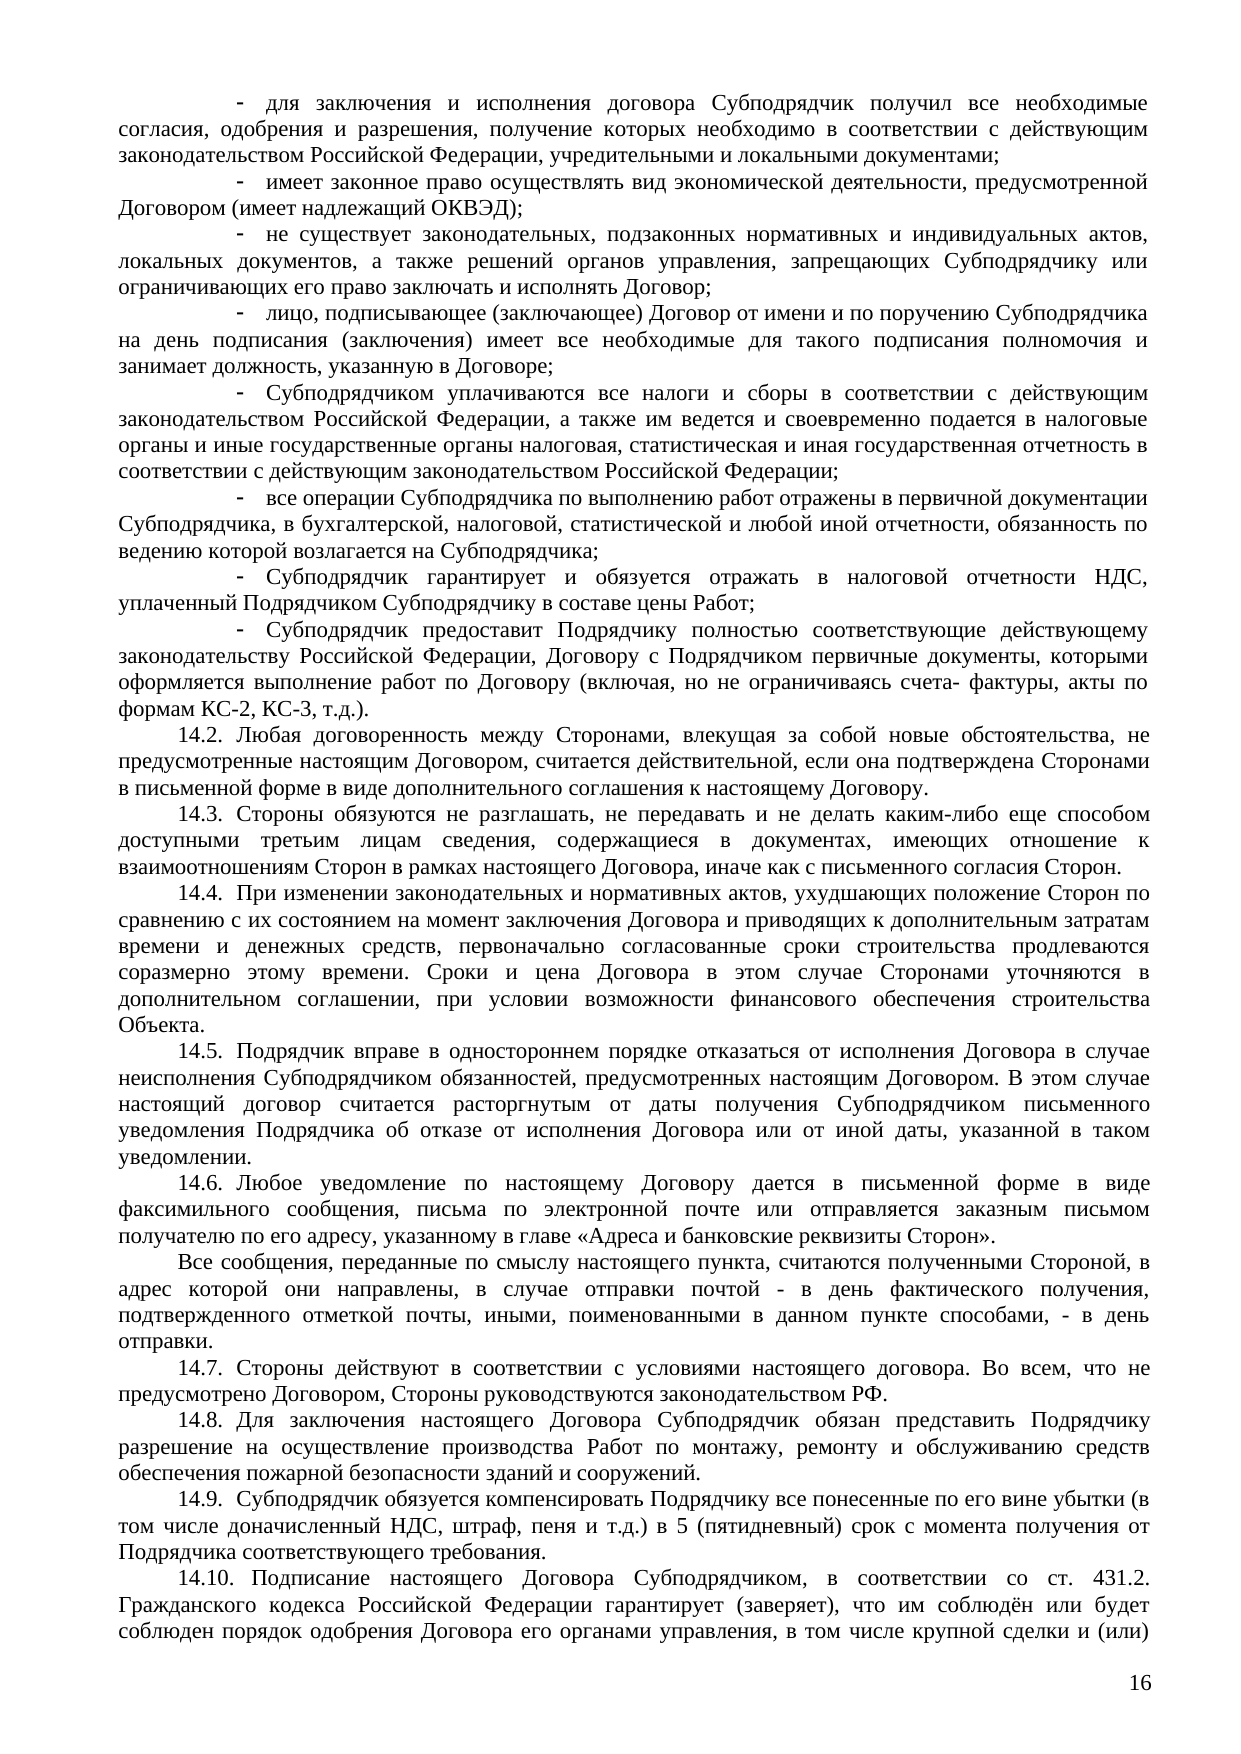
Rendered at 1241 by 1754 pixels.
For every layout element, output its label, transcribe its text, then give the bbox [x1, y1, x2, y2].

list имеет законное право осуществлять вид экономической деятельности, предусмотренной Договором (имеет надлежащий ОКВЭД); [118, 168, 1149, 220]
list для заключения и исполнения договора Субподрядчик получил все необходимые согласия, одобрения и разрешения, получение которых необходимо в соответствии с действующим законодательством Российской Федерации, учредительными и локальными документами; [118, 89, 1149, 168]
list Субподрядчиком уплачиваются все налоги и сборы в соответствии с действующим законодательством Российской Федерации, а также им ведется и своевременно подается в налоговые органы и иные государственные органы налоговая, статистическая и иная государственная отчетность в соответствии с действующим законодательством Российской Федерации; [118, 378, 1149, 484]
list Субподрядчик предоставит Подрядчику полностью соответствующие действующему законодательству Российской Федерации, Договору с Подрядчиком первичные документы, которыми оформляется выполнение работ по Договору (включая, но не ограничиваясь счета- фактуры, акты по формам КС-2, КС-3, т.д.). [118, 616, 1149, 721]
list Субподрядчик обязуется компенсировать Подрядчику все понесенные по его вине убытки (в том числе доначисленный НДС, штраф, пеня и т.д.) в 5 (пятидневный) срок с момента получения от Подрядчика соответствующего требования. [118, 1485, 1152, 1564]
list При изменении законодательных и нормативных актов, ухудшающих положение Сторон по сравнению с их состоянием на момент заключения Договора и приводящих к дополнительным затратам времени и денежных средств, первоначально согласованные сроки строительства продлеваются соразмерно этому времени. Сроки и цена Договора в этом случае Сторонами уточняются в дополнительном соглашении, при условии возможности финансового обеспечения строительства Объекта. [118, 879, 1152, 1037]
list Субподрядчик гарантирует и обязуется отражать в налоговой отчетности НДС, уплаченный Подрядчиком Субподрядчику в составе цены Работ; [118, 563, 1149, 616]
list не существует законодательных, подзаконных нормативных и индивидуальных актов, локальных документов, а также решений органов управления, запрещающих Субподрядчику или ограничивающих его право заключать и исполнять Договор; [118, 220, 1149, 299]
list Подрядчик вправе в одностороннем порядке отказаться от исполнения Договора в случае неисполнения Субподрядчиком обязанностей, предусмотренных настоящим Договором. В этом случае настоящий договор считается расторгнутым от даты получения Субподрядчиком письменного уведомления Подрядчика об отказе от исполнения Договора или от иной даты, указанной в таком уведомлении. [118, 1037, 1152, 1169]
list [118, 1564, 1152, 1643]
list Для заключения настоящего Договора Субподрядчик обязан представить Подрядчику разрешение на осуществление производства Работ по монтажу, ремонту и обслуживанию средств обеспечения пожарной безопасности зданий и сооружений. [118, 1406, 1152, 1485]
list Любая договоренность между Сторонами, влекущая за собой новые обстоятельства, не предусмотренные настоящим Договором, считается действительной, если она подтверждена Сторонами в письменной форме в виде дополнительного соглашения к настоящему Договору. [118, 721, 1152, 800]
list Стороны действуют в соответствии с условиями настоящего договора. Во всем, что не предусмотрено Договором, Стороны руководствуются законодательством РФ. [118, 1354, 1152, 1406]
text Все сообщения, переданные по смыслу настоящего пункта, считаются полученными Стороной, в адрес которой они направлены, в случае отправки почтой - в день фактического получения, подтвержденного отметкой почты, иными, поименованными в данном пункте способами, - в день отправки. [118, 1248, 1152, 1354]
list Стороны обязуются не разглашать, не передавать и не делать каким-либо еще способом доступными третьим лицам сведения, содержащиеся в документах, имеющих отношение к взаимоотношениям Сторон в рамках настоящего Договора, иначе как с письменного согласия Сторон. [118, 800, 1152, 879]
list Любое уведомление по настоящему Договору дается в письменной форме в виде факсимильного сообщения, письма по электронной почте или отправляется заказным письмом получателю по его адресу, указанному в главе «Адреса и банковские реквизиты Сторон». [118, 1169, 1152, 1248]
list лицо, подписывающее (заключающее) Договор от имени и по поручению Субподрядчика на день подписания (заключения) имеет все необходимые для такого подписания полномочия и занимает должность, указанную в Договоре; [118, 299, 1149, 378]
list все операции Субподрядчика по выполнению работ отражены в первичной документации Субподрядчика, в бухгалтерской, налоговой, статистической и любой иной отчетности, обязанность по ведению которой возлагается на Субподрядчика; [118, 484, 1149, 563]
